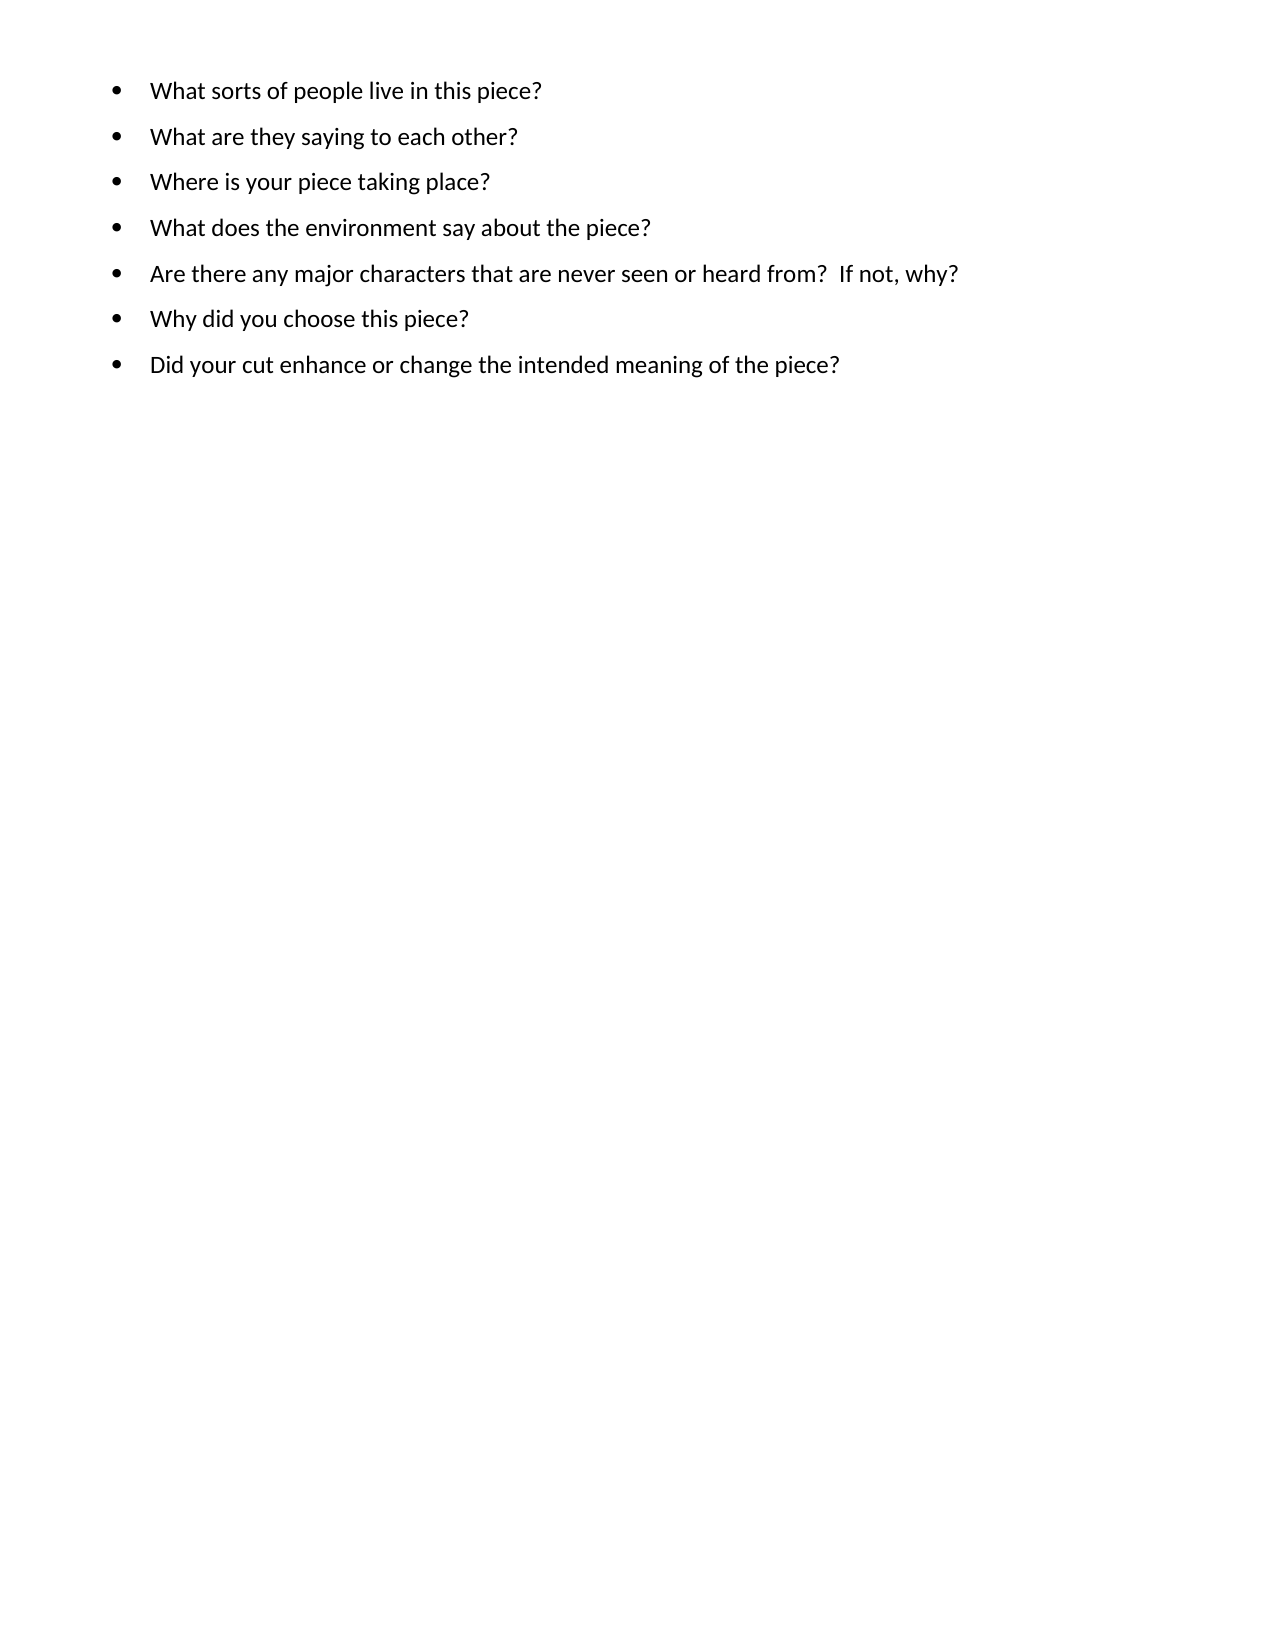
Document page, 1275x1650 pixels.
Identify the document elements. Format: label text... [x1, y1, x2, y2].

list What sorts of people live in this piece? [112, 75, 1200, 106]
list What are they saying to each other? [112, 121, 1200, 151]
list Why did you choose this piece? [112, 304, 1200, 334]
list Are there any major characters that are never seen or heard from? If not, why? [112, 258, 1200, 288]
list Did your cut enhance or change the intended meaning of the piece? [112, 349, 1200, 380]
list Where is your piece taking place? [112, 166, 1200, 197]
list What does the environment say about the piece? [112, 212, 1200, 243]
